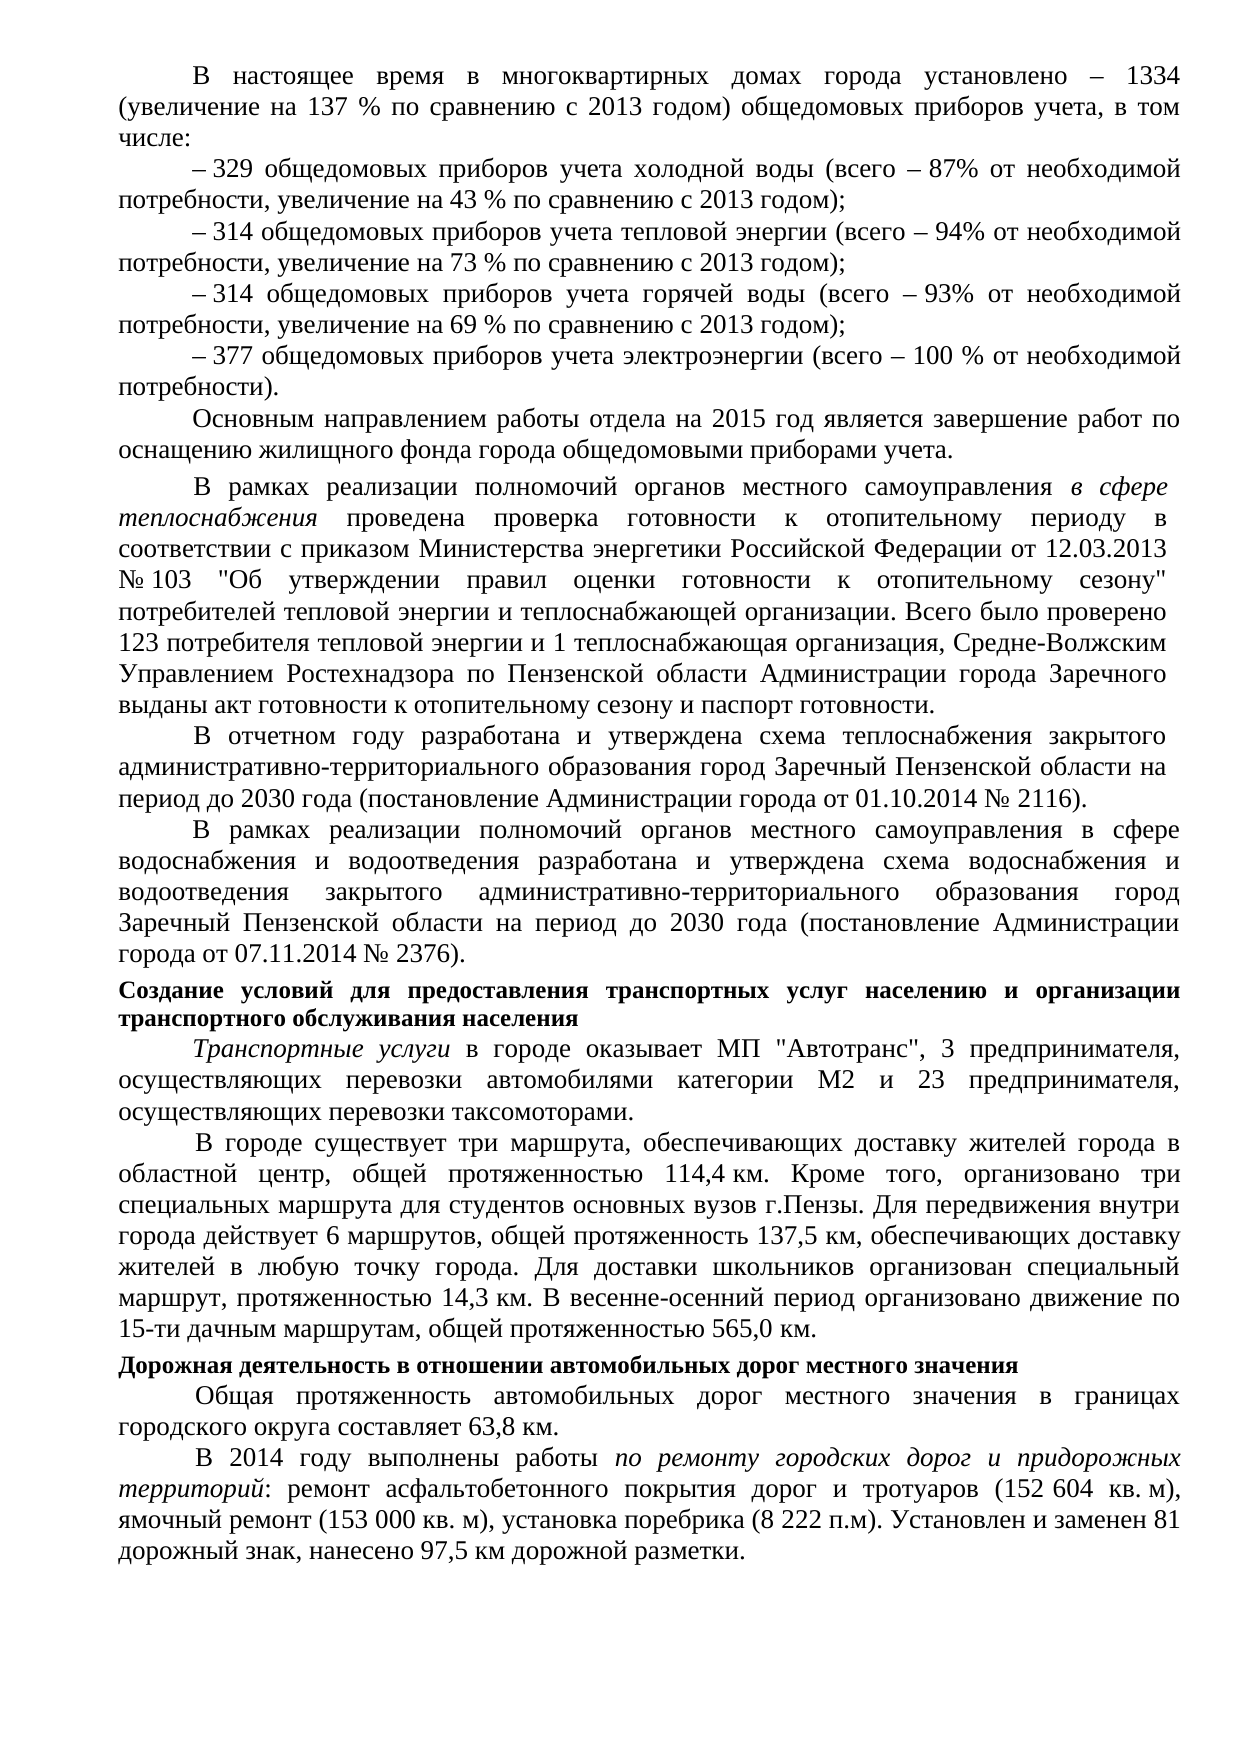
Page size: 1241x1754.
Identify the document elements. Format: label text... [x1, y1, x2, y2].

text – 377 общедомовых приборов учета электроэнергии (всего – 100 % от необходимой потребности). [118, 339, 1181, 402]
text Создание условий для предоставления транспортных услуг населению и организации транспортного обслуживания населения [118, 975, 1181, 1032]
text – 314 общедомовых приборов учета тепловой энергии (всего – 94% от необходимой потребности, увеличение на 73 % по сравнению с 2013 годом); [118, 215, 1181, 277]
text Основным направлением работы отдела на 2015 год является завершение работ по оснащению жилищного фонда города общедомовыми приборами учета. [118, 402, 1181, 464]
text В отчетном году разработана и утверждена схема теплоснабжения закрытого административно-территориального образования город Заречный Пензенской области на период до 2030 года (постановление Администрации города от 01.10.2014 № 2116). [118, 719, 1168, 813]
text В настоящее время в многоквартирных домах города установлено – 1334 (увеличение на 137 % по сравнению с 2013 годом) общедомовых приборов учета, в том числе: [118, 59, 1181, 152]
text В 2014 году выполнены работы по ремонту городских дорог и придорожных территорий: ремонт асфальтобетонного покрытия дорог и тротуаров (152 604 кв. м), ямочный ремонт (153 000 кв. м), установка поребрика (8 222 п.м). Установлен и заменен 81 дорожный знак, нанесено дорожной разметки. [118, 1441, 1181, 1566]
text В городе существует три маршрута, обеспечивающих доставку жителей города в областной центр, общей протяженностью 114,4 км. Кроме того, организовано три специальных маршрута для студентов основных вузов г.Пензы. Для передвижения внутри города действует 6 маршрутов, общей протяженность 137,5 км, обеспечивающих доставку жителей в любую точку города. Для доставки школьников организован специальный маршрут, протяженностью 14,3 км. В весенне-осенний период организовано движение по 15-ти дачным маршрутам, общей протяженностью 565,0 км. [118, 1126, 1181, 1344]
text – 314 общедомовых приборов учета горячей воды (всего – 93% от необходимой потребности, увеличение на 69 % по сравнению с 2013 годом); [118, 277, 1181, 339]
text В рамках реализации полномочий органов местного самоуправления в сфере теплоснабжения проведена проверка готовности к отопительному периоду в соответствии с приказом Министерства энергетики Российской Федерации от 12.03.2013 № 103 "Об утверждении правил оценки готовности к отопительному сезону" потребителей тепловой энергии и теплоснабжающей организации. Всего было проверено 123 потребителя тепловой энергии и 1 теплоснабжающая организация, Средне-Волжским Управлением Ростехнадзора по Пензенской области Администрации города Заречного выданы акт готовности к отопительному сезону и паспорт готовности. [118, 470, 1168, 719]
text – 329 общедомовых приборов учета холодной воды (всего – 87% от необходимой потребности, увеличение на 43 % по сравнению с 2013 годом); [118, 152, 1181, 215]
text В рамках реализации полномочий органов местного самоуправления в сфере водоснабжения и водоотведения разработана и утверждена схема водоснабжения и водоотведения закрытого административно-территориального образования город Заречный Пензенской области на период до 2030 года (постановление Администрации города от 07.11.2014 № 2376). [118, 813, 1181, 968]
text Транспортные услуги в городе оказывает МП "Автотранс", 3 предпринимателя, осуществляющих перевозки автомобилями категории М2 и 23 предпринимателя, осуществляющих перевозки таксомоторами. [118, 1032, 1181, 1126]
text Общая протяженность автомобильных дорог местного значения в границах городского округа составляет . [118, 1379, 1181, 1441]
text Дорожная деятельность в отношении автомобильных дорог местного значения [118, 1350, 1181, 1379]
